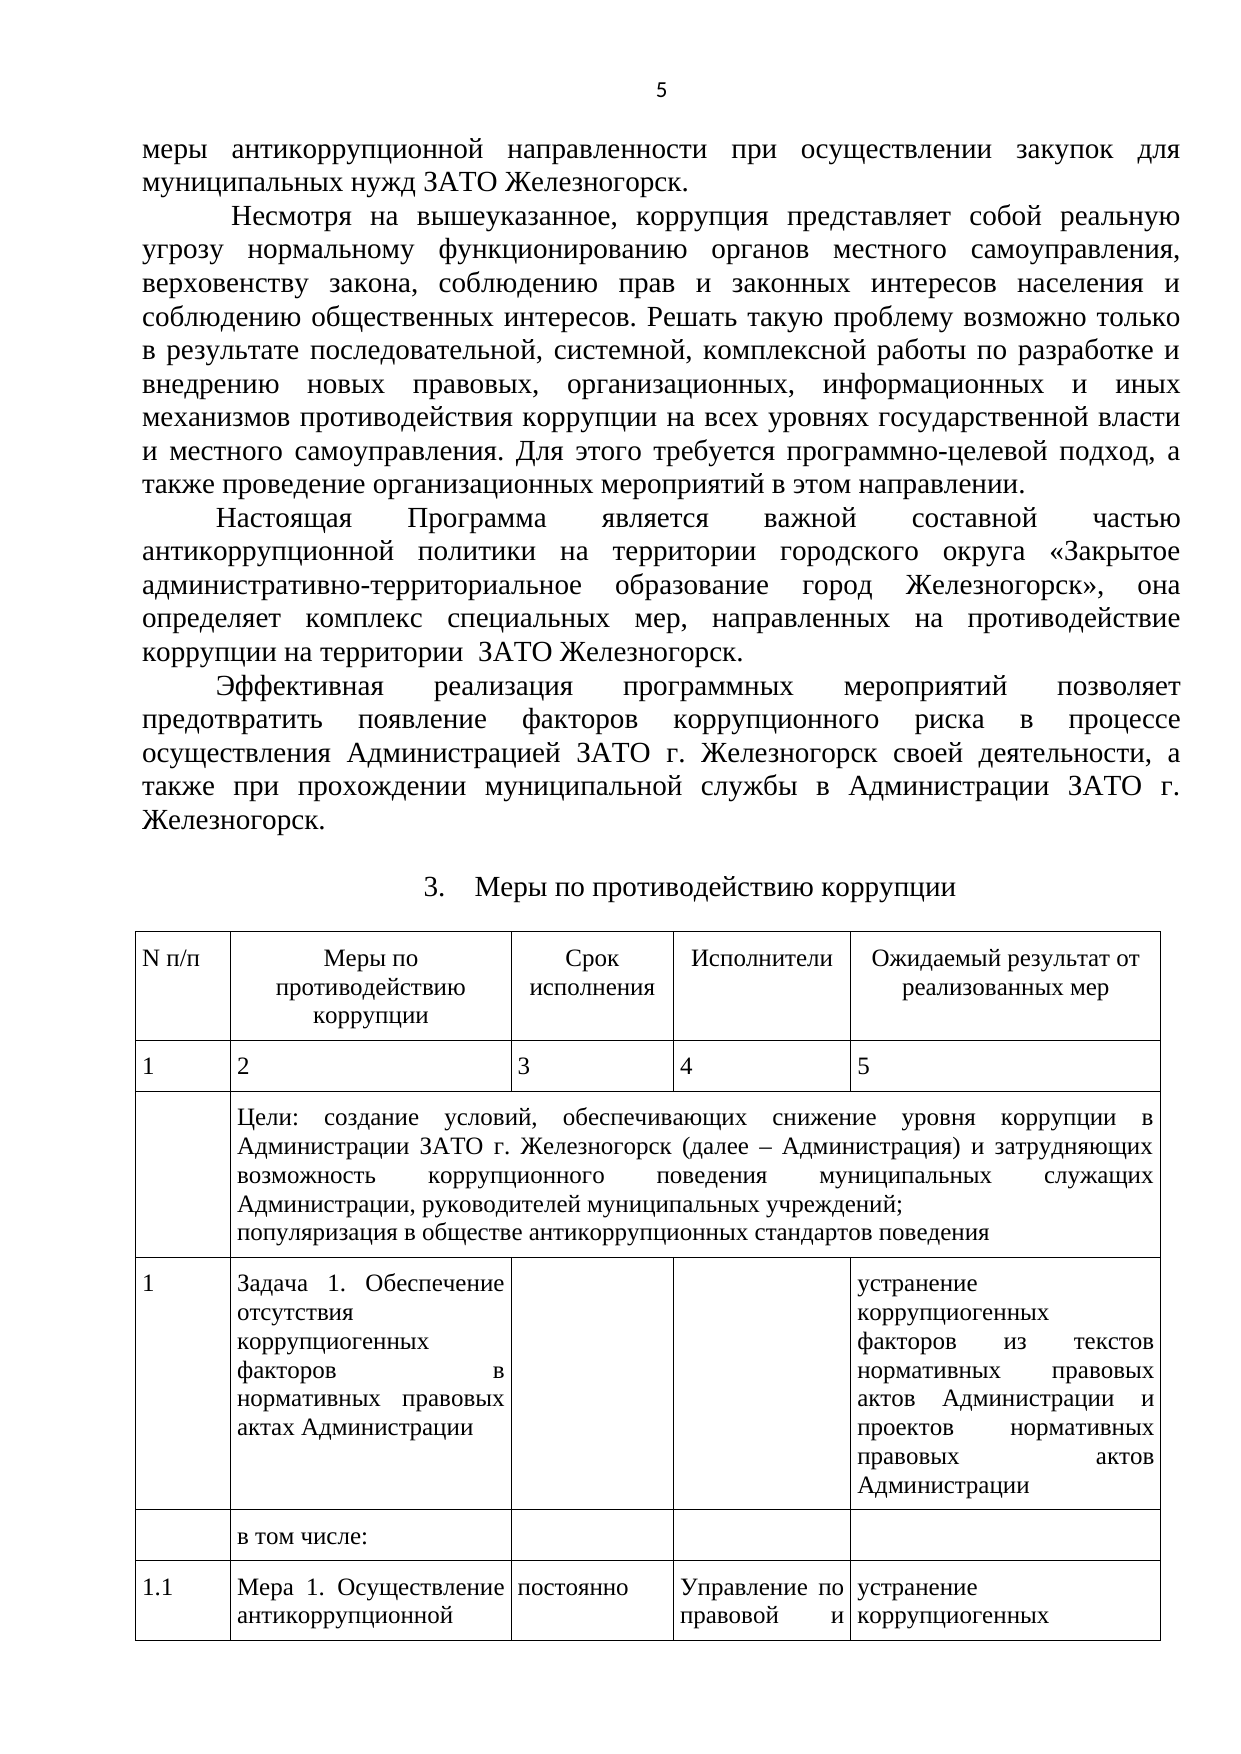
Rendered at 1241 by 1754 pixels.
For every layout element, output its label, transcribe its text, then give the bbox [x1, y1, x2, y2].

table_cell [512, 1258, 673, 1509]
table_cell Цели: создание условий, обеспечивающих снижение уровня коррупции в Администрации ЗАТО г. Железногорск (далее – Администрация) и затрудняющих возможность коррупционного поведения муниципальных служащих Администрации, руководителей муниципальных учреждений; популяризация в обществе антикоррупционных стандартов поведения [231, 1092, 1160, 1257]
table_cell [674, 1510, 850, 1560]
table_cell 1 [136, 1258, 230, 1509]
table_header Ожидаемый результат от реализованных мер [851, 932, 1160, 1040]
table_cell [674, 1258, 850, 1509]
text Несмотря на вышеуказанное, коррупция представляет собой реальную угрозу нормальному функционированию органов местного самоуправления, верховенству закона, соблюдению прав и законных интересов населения и соблюдению общественных интересов. Решать такую проблему возможно только в результате последовательной, системной, комплексной работы по разработке и внедрению новых правовых, организационных, информационных и иных механизмов противодействия коррупции на всех уровнях государственной власти и местного самоуправления. Для этого требуется программно-целевой подход, а также проведение организационных мероприятий в этом направлении. [142, 198, 1181, 500]
table_cell устранение коррупциогенных факторов из текстов нормативных правовых актов Администрации и проектов нормативных правовых актов Администрации [851, 1258, 1160, 1509]
table_cell [512, 1510, 673, 1560]
table_header N п/п [136, 932, 230, 1040]
text Настоящая Программа является важной составной частью антикоррупционной политики на территории городского округа «Закрытое административно-территориальное образование город Железногорск», она определяет комплекс специальных мер, направленных на противодействие коррупции на территории ЗАТО Железногорск. [142, 500, 1181, 668]
table_cell 1.1 [136, 1561, 230, 1640]
table_cell 3 [512, 1041, 673, 1091]
text Эффективная реализация программных мероприятий позволяет предотвратить появление факторов коррупционного риска в процессе осуществления Администрацией ЗАТО г. Железногорск своей деятельности, а также при прохождении муниципальной службы в Администрации ЗАТО г. Железногорск. [142, 668, 1181, 835]
table_header Меры по противодействию коррупции [231, 932, 511, 1040]
text 3. Меры по противодействию коррупции [142, 869, 1181, 902]
table_cell 5 [851, 1041, 1160, 1091]
table_header Исполнители [674, 932, 850, 1040]
table_cell [851, 1510, 1160, 1560]
table_header Срок исполнения [512, 932, 673, 1040]
table_cell 1 [136, 1041, 230, 1091]
table_cell [136, 1092, 230, 1257]
table_cell 4 [674, 1041, 850, 1091]
table_cell Задача 1. Обеспечение отсутствия коррупциогенных факторов в нормативных правовых актах Администрации [231, 1258, 511, 1509]
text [142, 131, 1181, 198]
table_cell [674, 1561, 850, 1640]
table_cell в том числе: [231, 1510, 511, 1560]
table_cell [231, 1561, 511, 1640]
table_cell постоянно [512, 1561, 673, 1640]
table_cell 2 [231, 1041, 511, 1091]
table_cell [136, 1510, 230, 1560]
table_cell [851, 1561, 1160, 1640]
